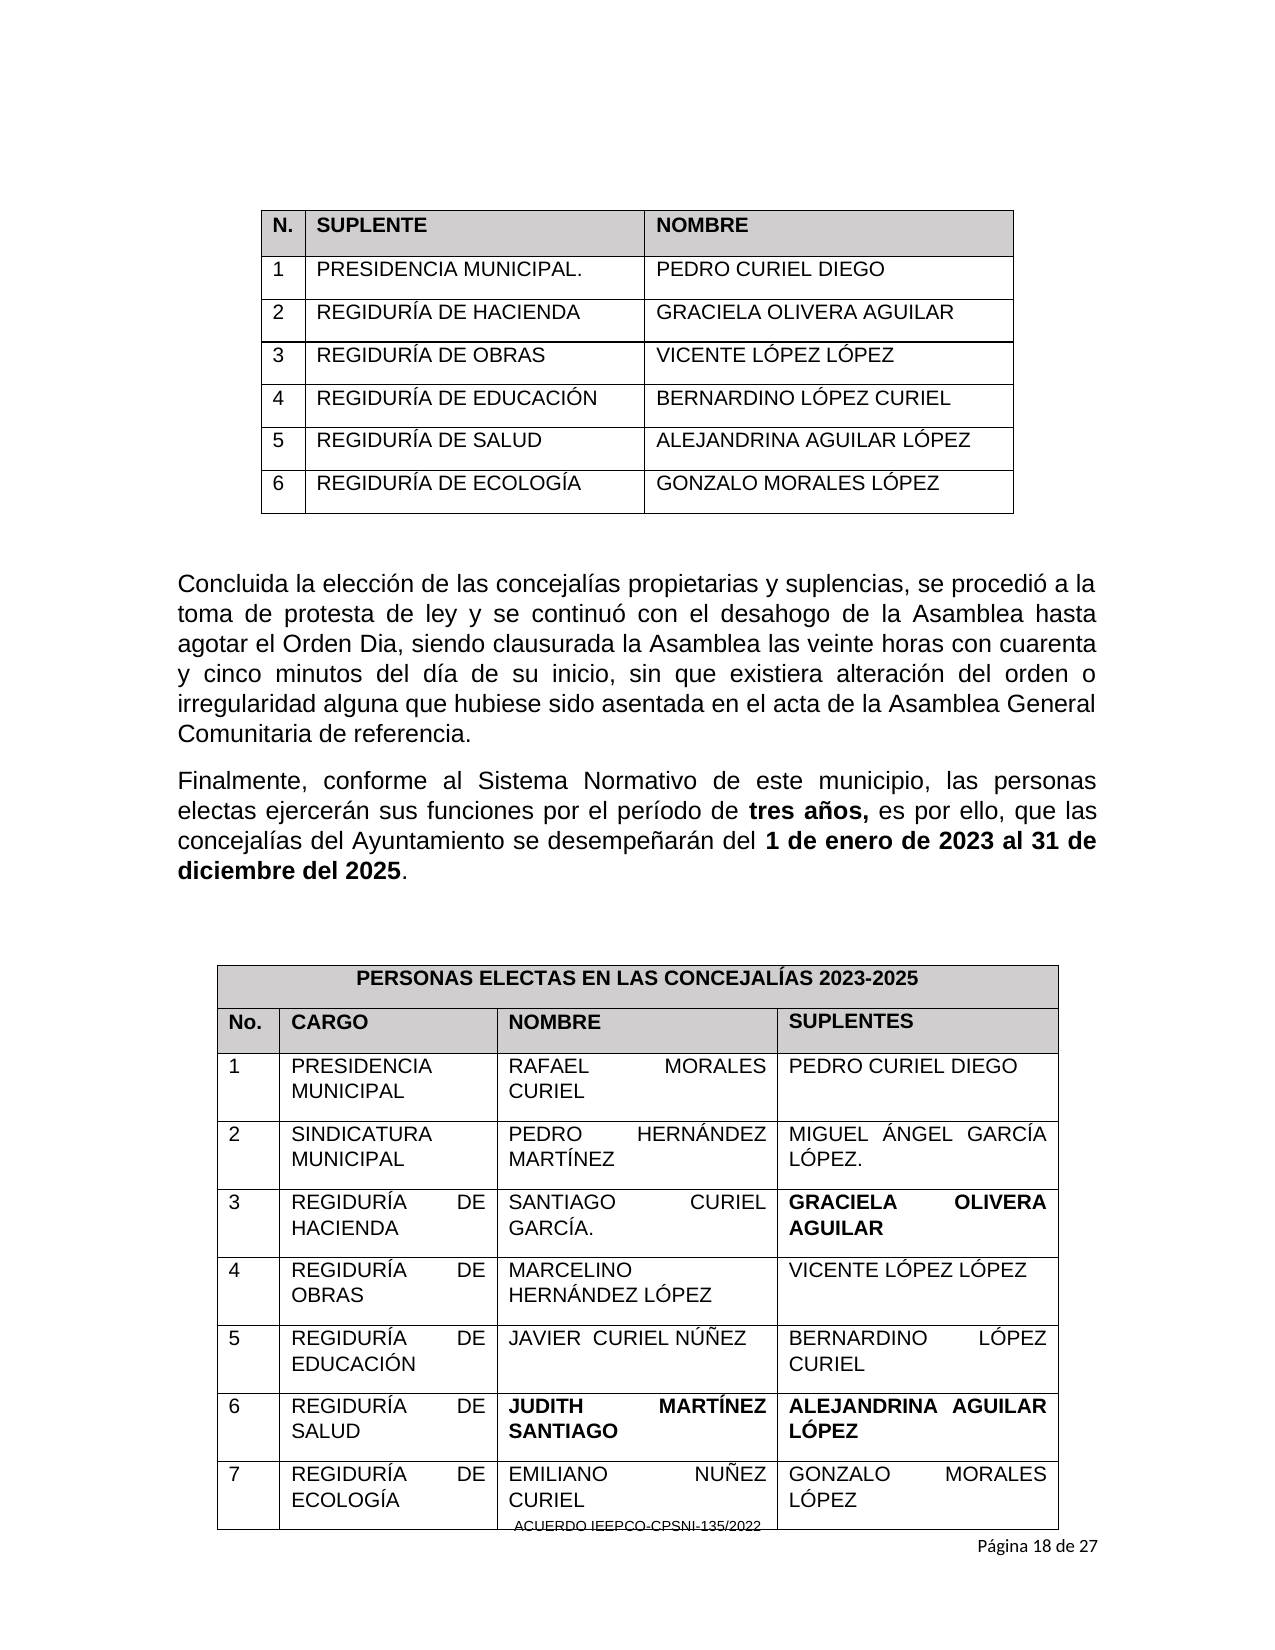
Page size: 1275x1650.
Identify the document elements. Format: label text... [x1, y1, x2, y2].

table_cell GONZALO MORALES LÓPEZ [778, 1462, 1058, 1529]
table_cell GRACIELA OLIVERA AGUILAR [645, 300, 1013, 341]
table_cell REGIDURÍA DE HACIENDA [280, 1190, 497, 1257]
table_cell PRESIDENCIA MUNICIPAL. [306, 257, 644, 298]
table_cell JUDITH MARTÍNEZ SANTIAGO [498, 1394, 777, 1461]
table_cell RAFAEL MORALES CURIEL [498, 1054, 777, 1121]
table_cell GONZALO MORALES LÓPEZ [645, 471, 1013, 513]
table_cell No. [218, 1009, 279, 1053]
table_cell EMILIANO NUÑEZ CURIEL [498, 1462, 777, 1529]
table_cell SINDICATURA MUNICIPAL [280, 1122, 497, 1189]
table_cell 7 [218, 1462, 279, 1529]
table_cell VICENTE LÓPEZ LÓPEZ [645, 343, 1013, 384]
table_cell ALEJANDRINA AGUILAR LÓPEZ [778, 1394, 1058, 1461]
table_cell 2 [262, 300, 305, 341]
table_cell REGIDURÍA DE OBRAS [306, 343, 644, 384]
table_cell 6 [262, 471, 305, 513]
table_cell MARCELINO HERNÁNDEZ LÓPEZ [498, 1258, 777, 1325]
table_cell PEDRO CURIEL DIEGO [778, 1054, 1058, 1121]
table_cell PRESIDENCIA MUNICIPAL [280, 1054, 497, 1121]
table_cell 6 [218, 1394, 279, 1461]
table_header N. [262, 211, 305, 256]
table_cell MIGUEL ÁNGEL GARCÍA LÓPEZ. [778, 1122, 1058, 1189]
table_cell REGIDURÍA DE EDUCACIÓN [306, 385, 644, 427]
table_cell SUPLENTES [778, 1009, 1058, 1053]
table_cell 5 [262, 428, 305, 470]
table_header PERSONAS ELECTAS EN LAS CONCEJALÍAS 2023-2025 [218, 966, 1058, 1008]
table_cell BERNARDINO LÓPEZ CURIEL [645, 385, 1013, 427]
table_header SUPLENTE [306, 211, 644, 256]
table_cell 2 [218, 1122, 279, 1189]
table_cell REGIDURÍA DE SALUD [280, 1394, 497, 1461]
table_cell 1 [262, 257, 305, 298]
table_cell 3 [262, 343, 305, 384]
table_cell NOMBRE [498, 1009, 777, 1053]
table_cell BERNARDINO LÓPEZ CURIEL [778, 1326, 1058, 1393]
table_cell 5 [218, 1326, 279, 1393]
table_cell REGIDURÍA DE EDUCACIÓN [280, 1326, 497, 1393]
table_cell 4 [218, 1258, 279, 1325]
table_cell GRACIELA OLIVERA AGUILAR [778, 1190, 1058, 1257]
table_cell REGIDURÍA DE ECOLOGÍA [306, 471, 644, 513]
table_cell REGIDURÍA DE SALUD [306, 428, 644, 470]
text Concluida la elección de las concejalías propietarias y suplencias, se procedió a la toma de protesta de ley y se continuó con el desahogo de la Asamblea hasta agotar el Orden Dia, siendo clausurada la Asamblea las veinte horas con cuarenta y cinco minutos del día de su inicio, sin que existiera alteración del orden o irregularidad alguna que hubiese sido asentada en el acta de la Asamblea General Comunitaria de referencia. [177, 568, 1098, 748]
table_cell ALEJANDRINA AGUILAR LÓPEZ [645, 428, 1013, 470]
table_cell CARGO [280, 1009, 497, 1053]
table_cell JAVIER CURIEL NÚÑEZ [498, 1326, 777, 1393]
table_cell 3 [218, 1190, 279, 1257]
table_cell SANTIAGO CURIEL GARCÍA. [498, 1190, 777, 1257]
table_cell VICENTE LÓPEZ LÓPEZ [778, 1258, 1058, 1325]
table_cell 4 [262, 385, 305, 427]
table_cell REGIDURÍA DE ECOLOGÍA [280, 1462, 497, 1529]
text Finalmente, conforme al Sistema Normativo de este municipio, las personas electas ejercerán sus funciones por el período de tres años, es por ello, que las concejalías del Ayuntamiento se desempeñarán del 1 de enero de 2023 al 31 de diciembre del 2025. [177, 766, 1098, 885]
table_cell PEDRO HERNÁNDEZ MARTÍNEZ [498, 1122, 777, 1189]
table_cell REGIDURÍA DE OBRAS [280, 1258, 497, 1325]
table_header NOMBRE [645, 211, 1013, 256]
table_cell 1 [218, 1054, 279, 1121]
table_cell REGIDURÍA DE HACIENDA [306, 300, 644, 341]
table_cell PEDRO CURIEL DIEGO [645, 257, 1013, 298]
